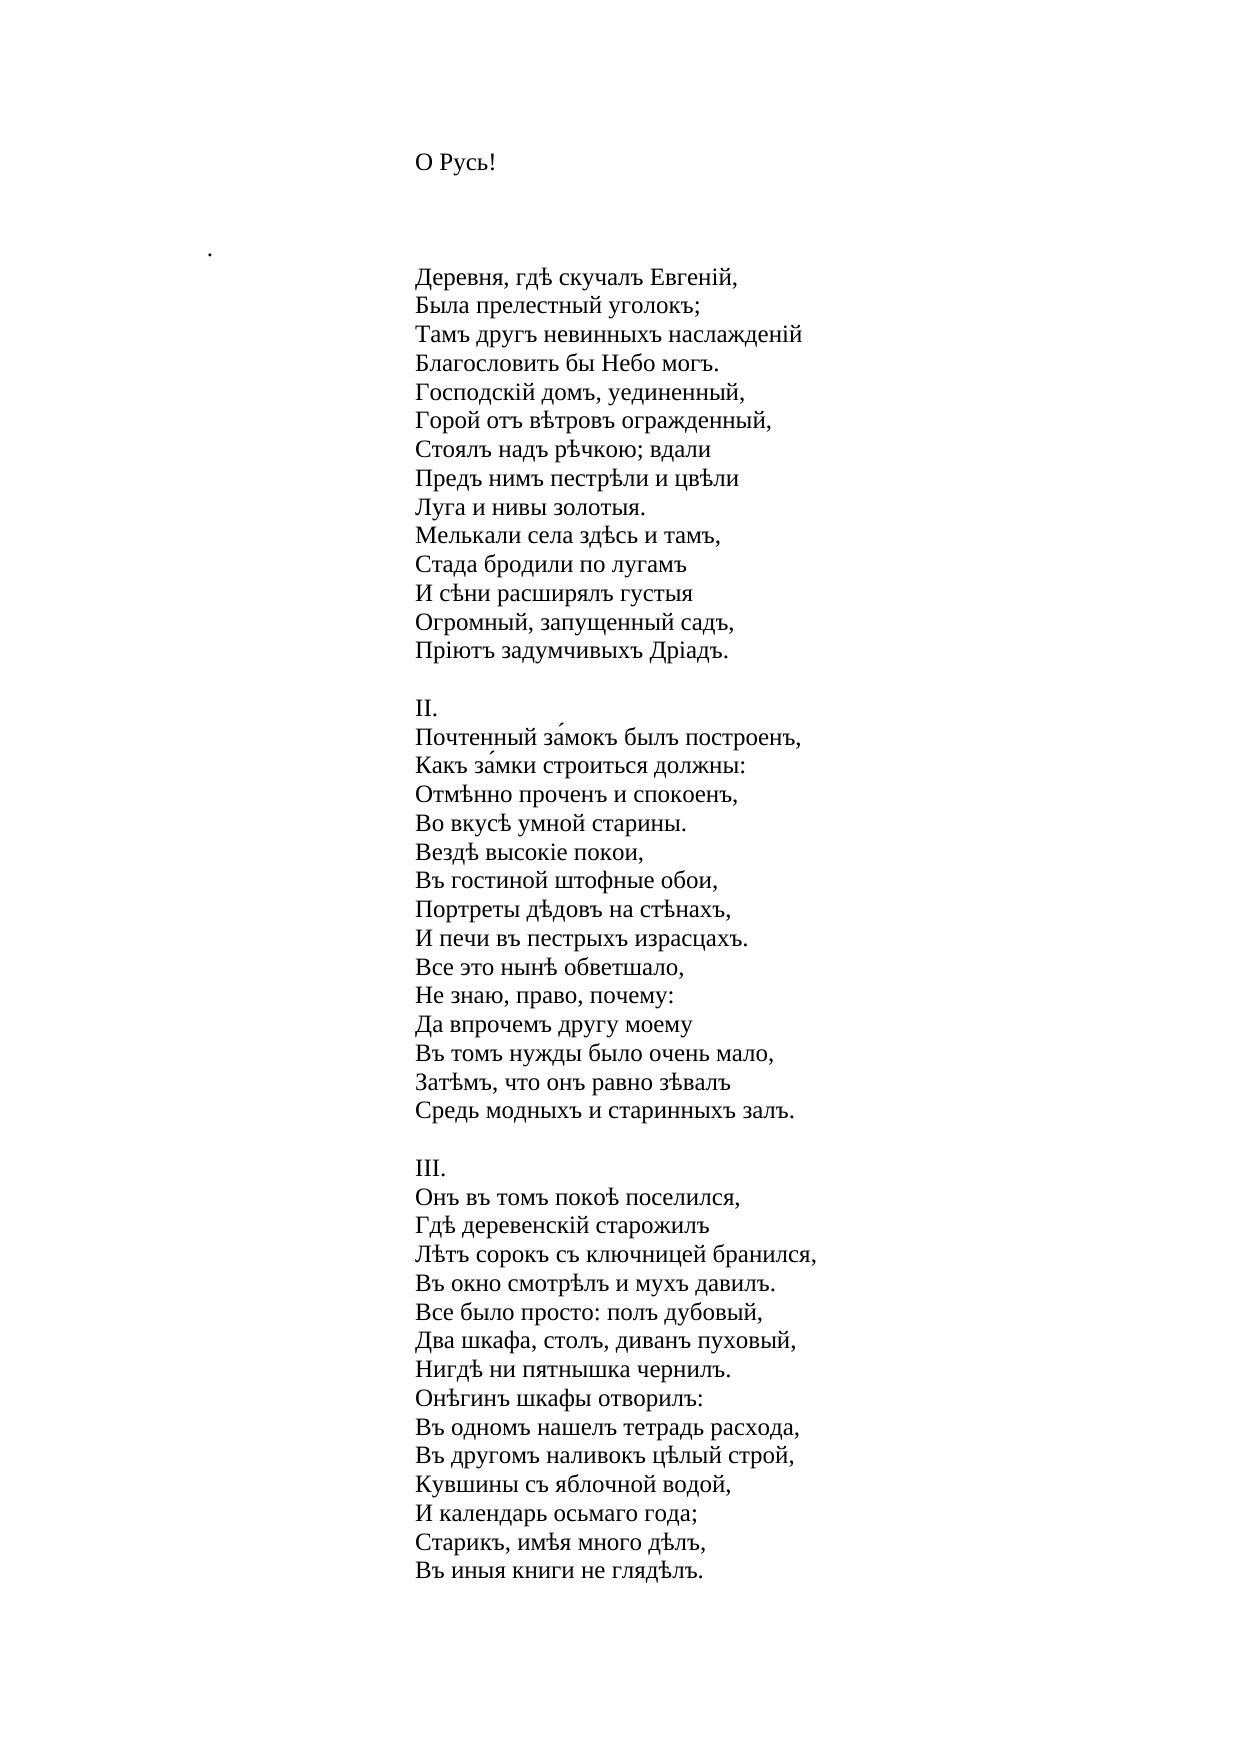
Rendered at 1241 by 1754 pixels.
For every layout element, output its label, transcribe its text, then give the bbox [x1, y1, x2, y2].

text III. [356, 1153, 1089, 1182]
text Онъ въ томъ покоѣ поселился, [356, 1182, 1089, 1211]
text Не знаю, право, почему: [356, 981, 1089, 1009]
text Благословить бы Небо могъ. [356, 348, 1089, 377]
text Горой отъ вѣтровъ огражденный, [356, 406, 1089, 434]
text Все было просто: полъ дубовый, [356, 1297, 1089, 1326]
text Все это нынѣ обветшало, [356, 952, 1089, 981]
text И календарь осьмаго года; [356, 1498, 1089, 1527]
text И сѣни расширялъ густыя [356, 578, 1089, 607]
text Господскій домъ, уединенный, [356, 377, 1089, 406]
text Затѣмъ, что онъ равно зѣвалъ [356, 1067, 1089, 1096]
text Въ томъ нужды было очень мало, [356, 1038, 1089, 1067]
text Луга и нивы золотыя. [356, 492, 1089, 521]
text Стада бродили по лугамъ [356, 549, 1089, 578]
text Мелькали села здѣсь и тамъ, [356, 521, 1089, 549]
text Въ иныя книги не глядѣлъ. [356, 1556, 1089, 1584]
text Въ другомъ наливокъ цѣлый строй, [356, 1441, 1089, 1469]
text Въ окно смотрѣлъ и мухъ давилъ. [356, 1268, 1089, 1297]
text О Русь! [356, 147, 1089, 176]
text Вездѣ высокіе покои, [356, 837, 1089, 866]
text Тамъ другъ невинныхъ наслажденій [356, 319, 1089, 348]
text Предъ нимъ пестрѣли и цвѣли [356, 463, 1089, 492]
text Средь модныхъ и старинныхъ залъ. [356, 1096, 1089, 1124]
text Нигдѣ ни пятнышка чернилъ. [356, 1354, 1089, 1383]
text Отмѣнно проченъ и спокоенъ, [356, 779, 1089, 808]
text Деревня, гдѣ скучалъ Евгеній, [356, 262, 1089, 291]
text Лѣтъ сорокъ съ ключницей бранился, [356, 1239, 1089, 1268]
text Кувшины съ яблочной водой, [356, 1469, 1089, 1498]
text Стоялъ надъ рѣчкою; вдали [356, 434, 1089, 463]
text Пріютъ задумчивыхъ Дріадъ. [356, 636, 1089, 664]
text Да впрочемъ другу моему [356, 1009, 1089, 1038]
text II. [356, 693, 1089, 722]
text Въ гостиной штофные обои, [356, 866, 1089, 894]
text Въ одномъ нашелъ тетрадь расхода, [356, 1412, 1089, 1441]
text Во вкусѣ умной старины. [356, 808, 1089, 837]
text Онѣгинъ шкафы отворилъ: [356, 1383, 1089, 1412]
text Портреты дѣдовъ на стѣнахъ, [356, 894, 1089, 923]
text Два шкафа, столъ, диванъ пуховый, [356, 1326, 1089, 1354]
text Старикъ, имѣя много дѣлъ, [356, 1527, 1089, 1556]
text . [148, 233, 1152, 262]
text Какъ за́мки строиться должны: [356, 751, 1089, 779]
text Огромный, запущенный садъ, [356, 607, 1089, 636]
text Была прелестный уголокъ; [356, 291, 1089, 319]
text Почтенный за́мокъ былъ построенъ, [356, 722, 1089, 751]
text Гдѣ деревенскій старожилъ [356, 1211, 1089, 1239]
text И печи въ пестрыхъ израсцахъ. [356, 923, 1089, 952]
